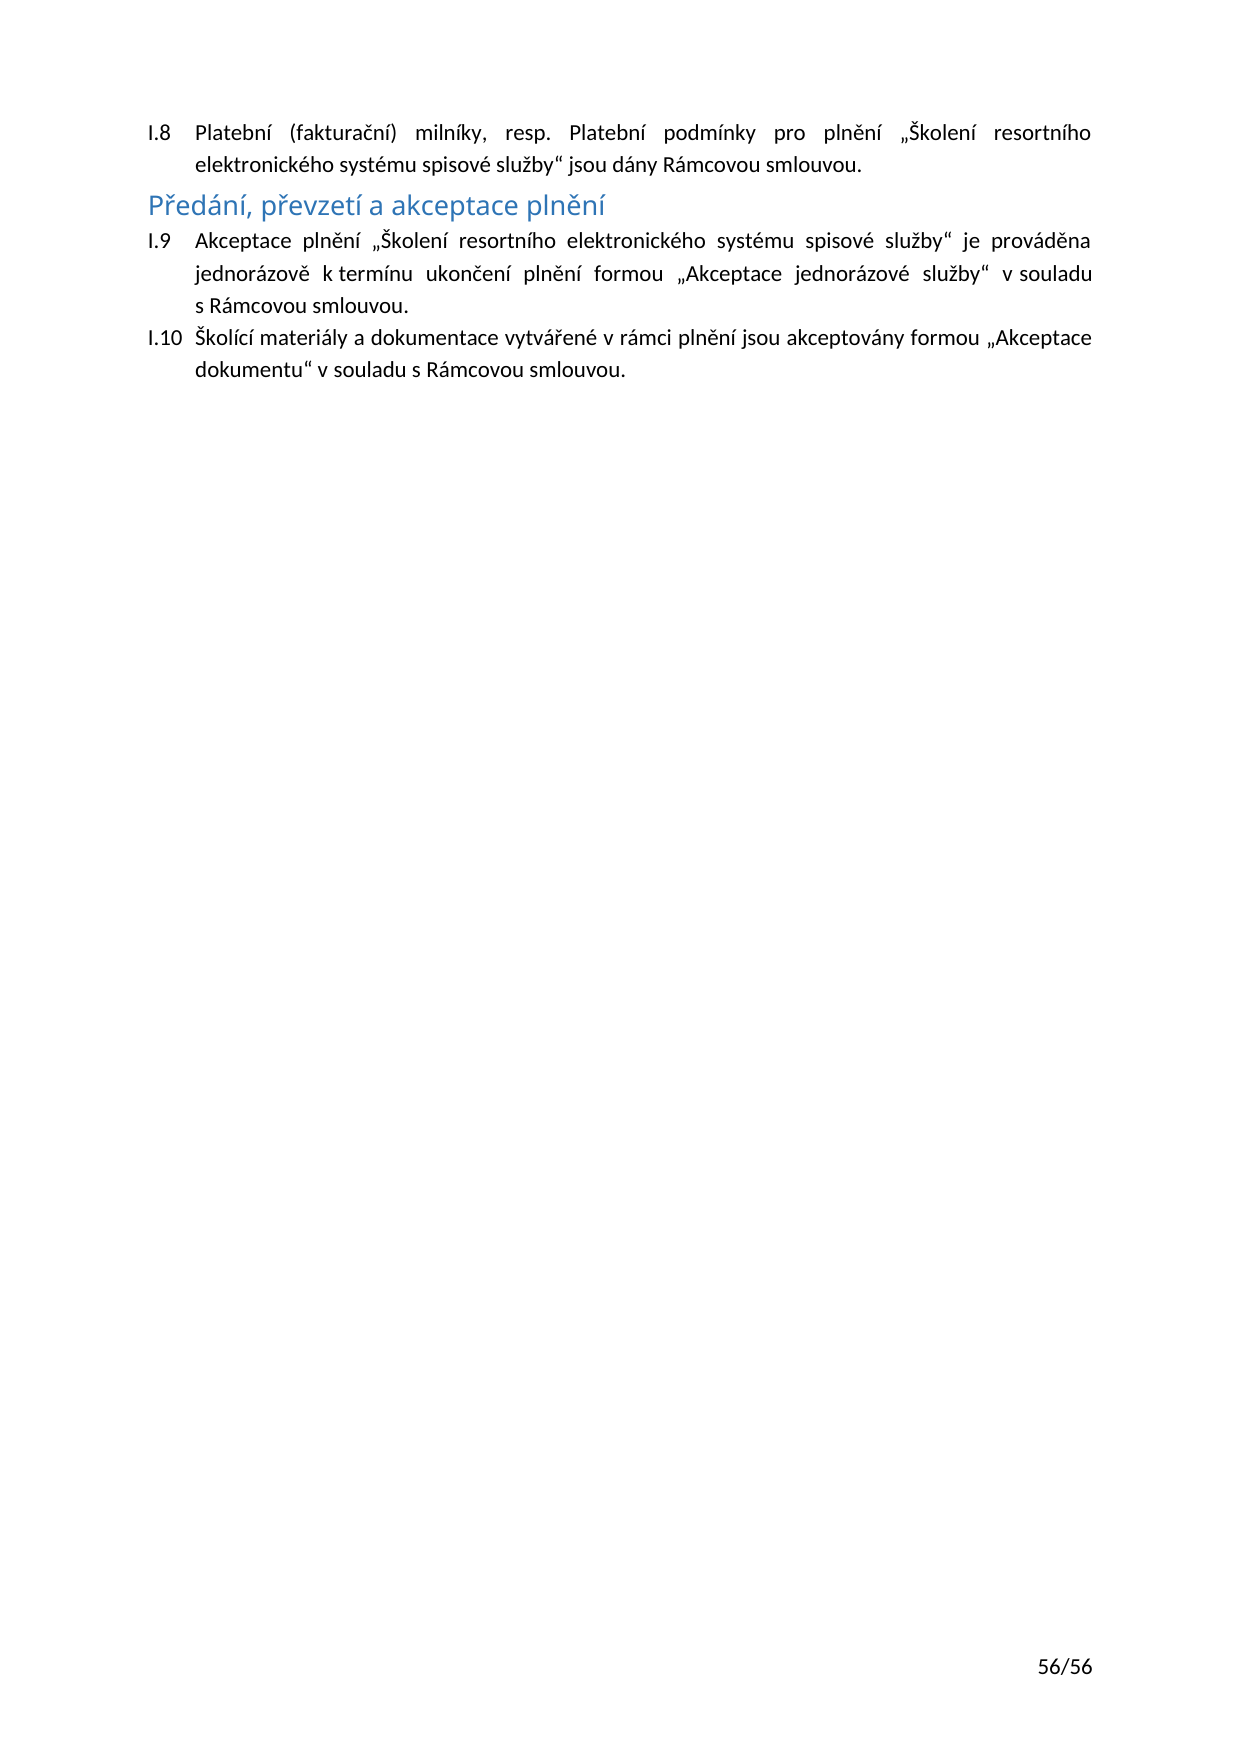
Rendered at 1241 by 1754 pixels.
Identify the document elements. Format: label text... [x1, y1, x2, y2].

list Platební (fakturační) milníky, resp. Platební podmínky pro plnění „Školení resortního elektronického systému spisové služby“ jsou dány Rámcovou smlouvou. [148, 118, 1093, 178]
subtitle Předání, převzetí a akceptace plnění [148, 187, 1093, 224]
list Akceptace plnění „Školení resortního elektronického systému spisové služby“ je prováděna jednorázově k termínu ukončení plnění formou „Akceptace jednorázové služby“ v souladu s Rámcovou smlouvou. [148, 227, 1093, 319]
list Školící materiály a dokumentace vytvářené v rámci plnění jsou akceptovány formou „Akceptace dokumentu“ v souladu s Rámcovou smlouvou. [148, 323, 1093, 383]
